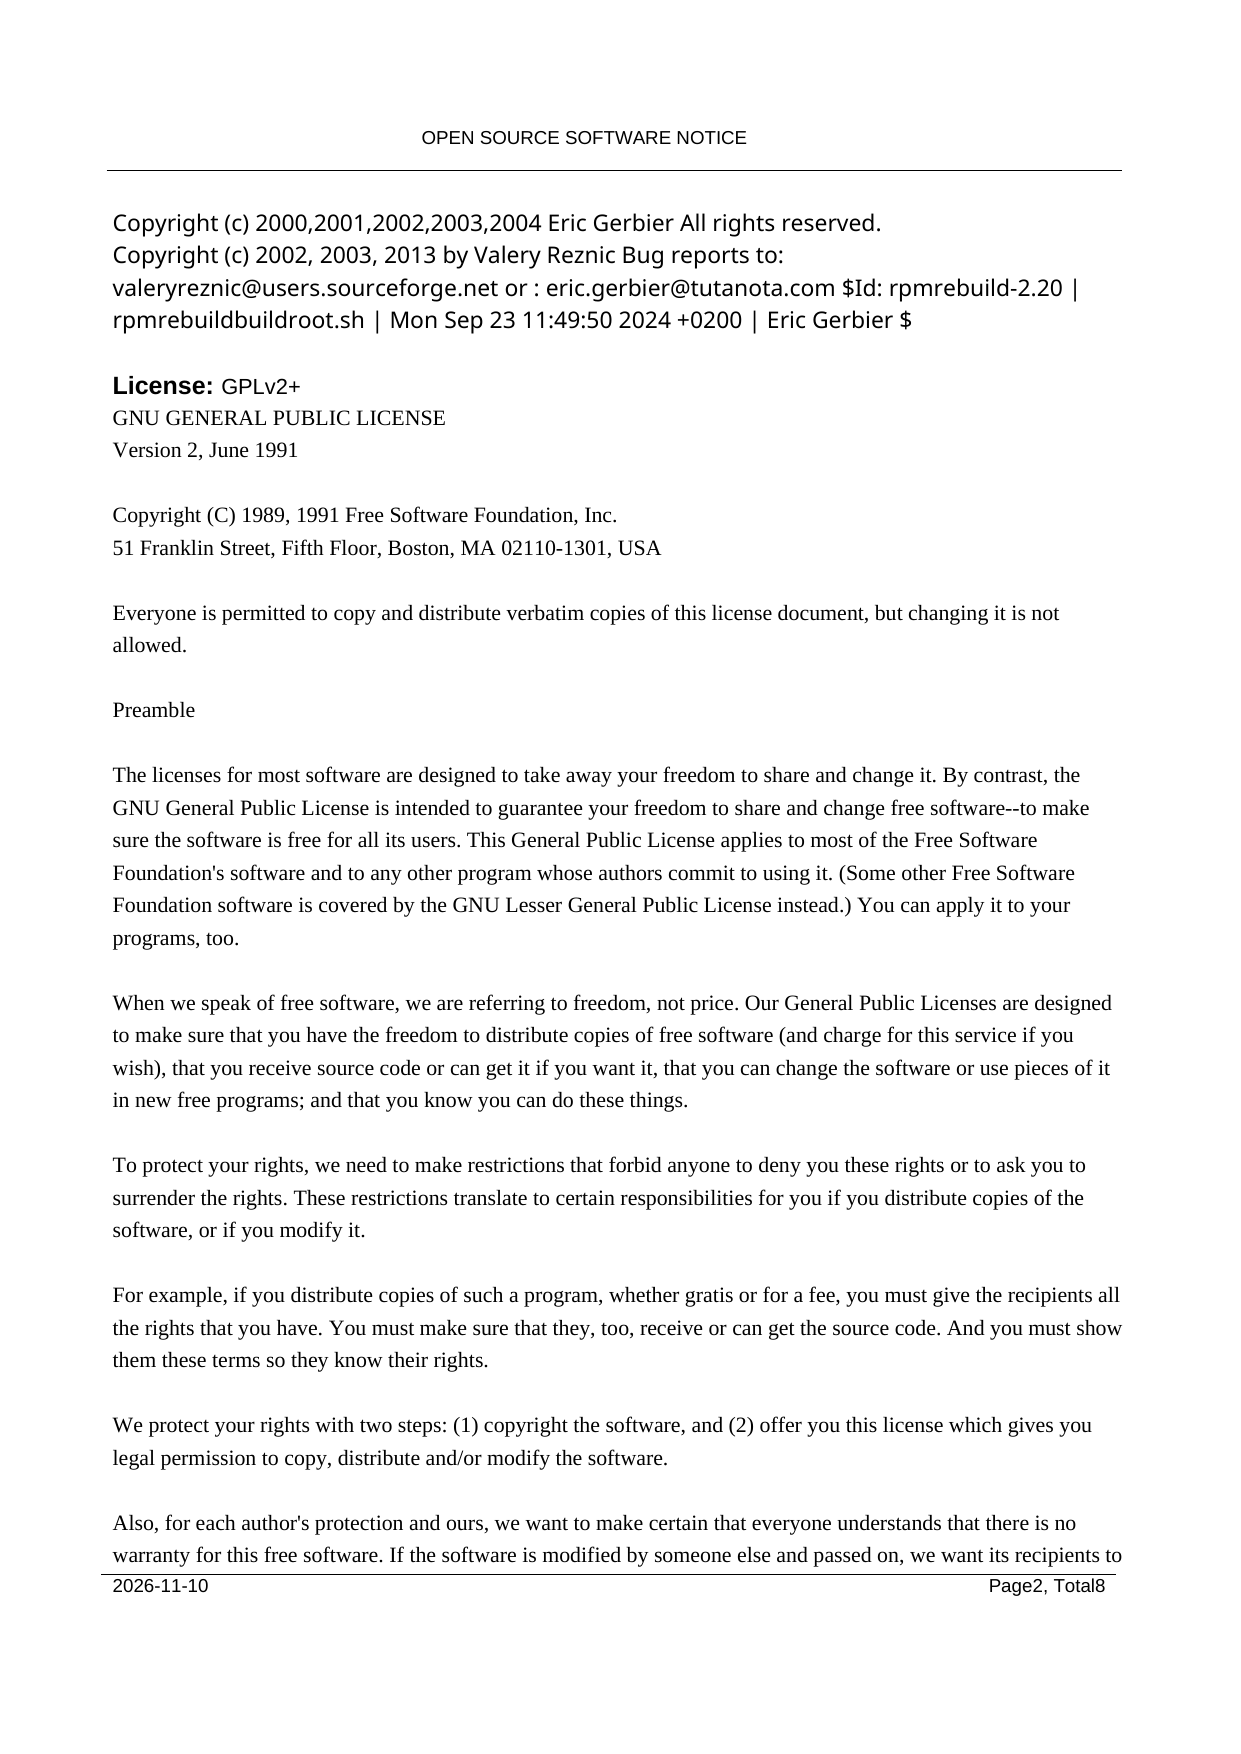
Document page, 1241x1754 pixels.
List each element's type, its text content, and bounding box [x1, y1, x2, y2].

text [112, 401, 1128, 1571]
text License: GPLv2+ [112, 369, 1128, 401]
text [112, 206, 1128, 369]
